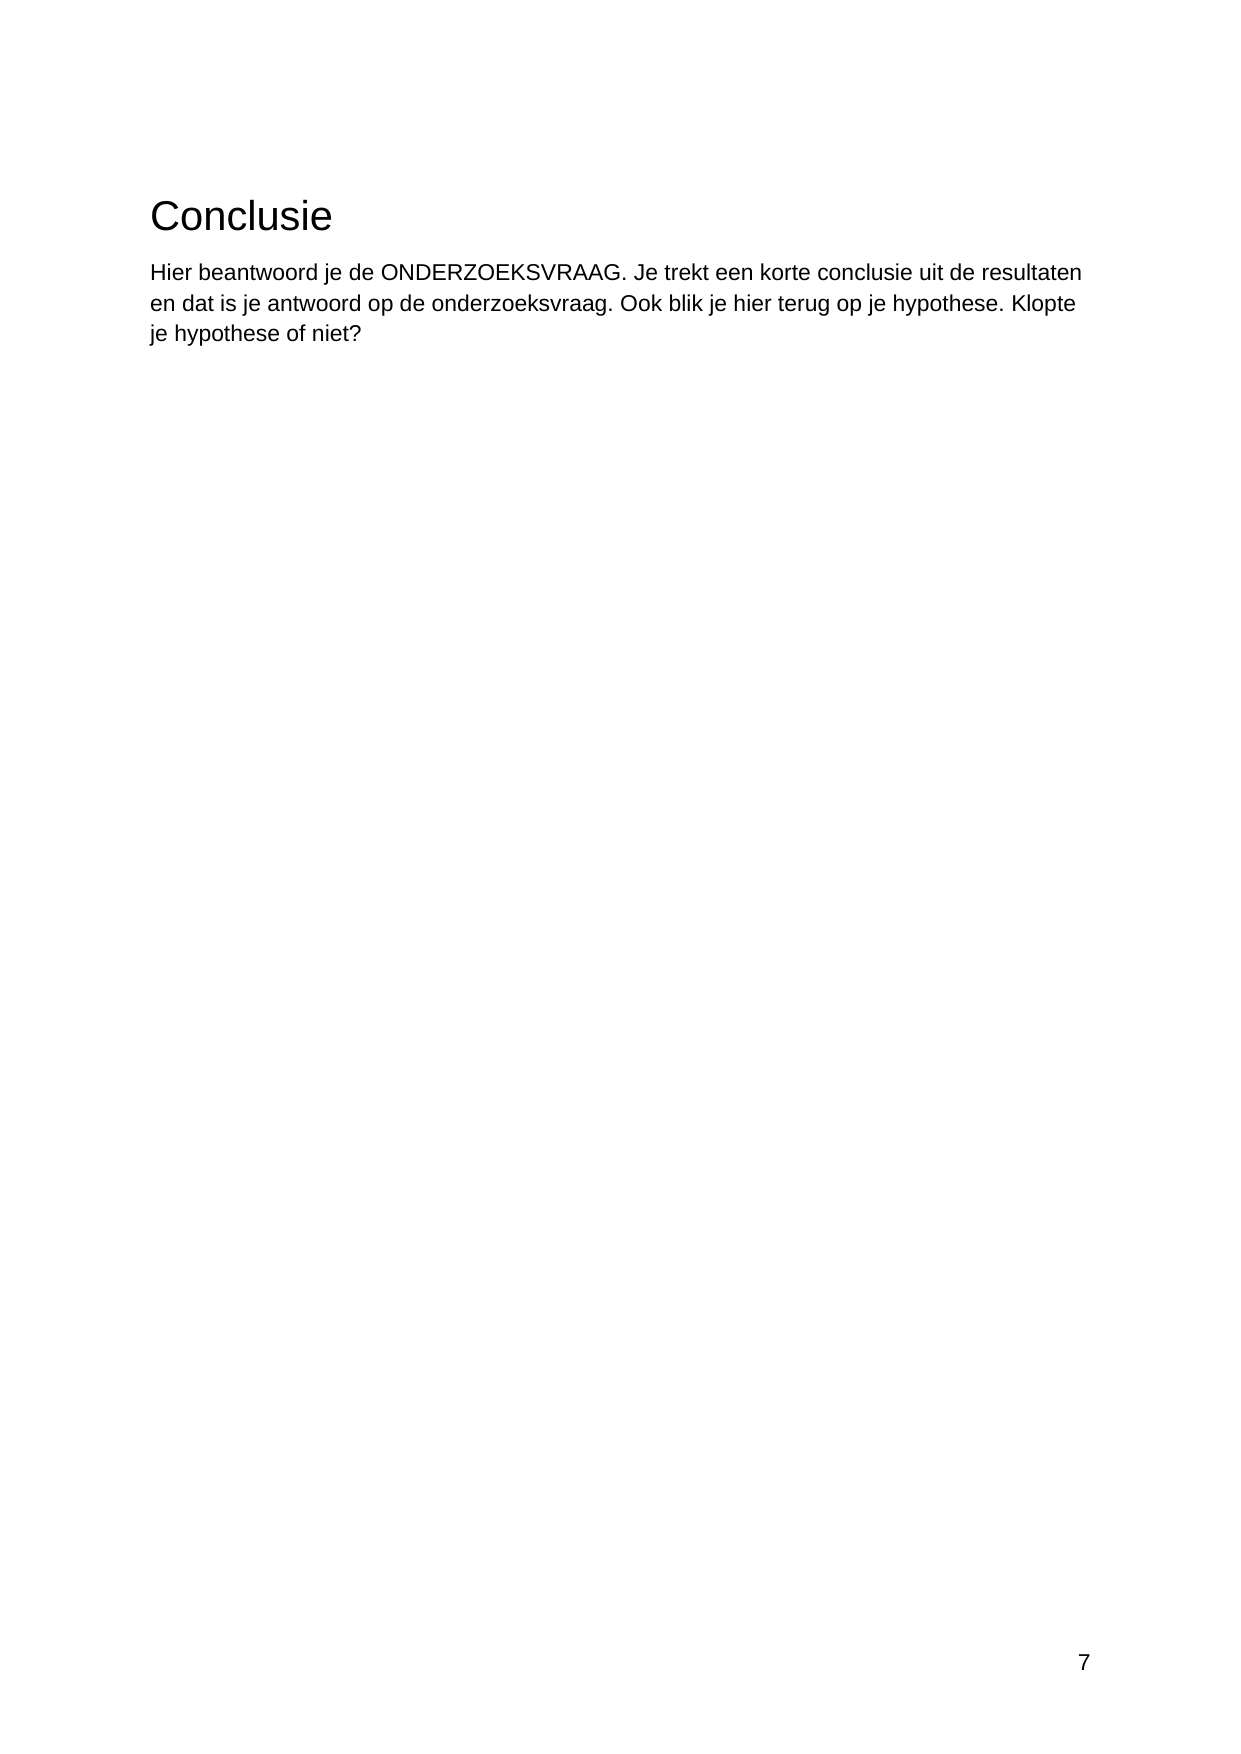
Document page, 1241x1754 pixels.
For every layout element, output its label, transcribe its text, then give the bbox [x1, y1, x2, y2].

text Hier beantwoord je de ONDERZOEKSVRAAG. Je trekt een korte conclusie uit de resultaten en dat is je antwoord op de onderzoeksvraag. Ook blik je hier terug op je hypothese. Klopte je hypothese of niet? [150, 259, 1090, 346]
subtitle Conclusie [150, 192, 1090, 239]
